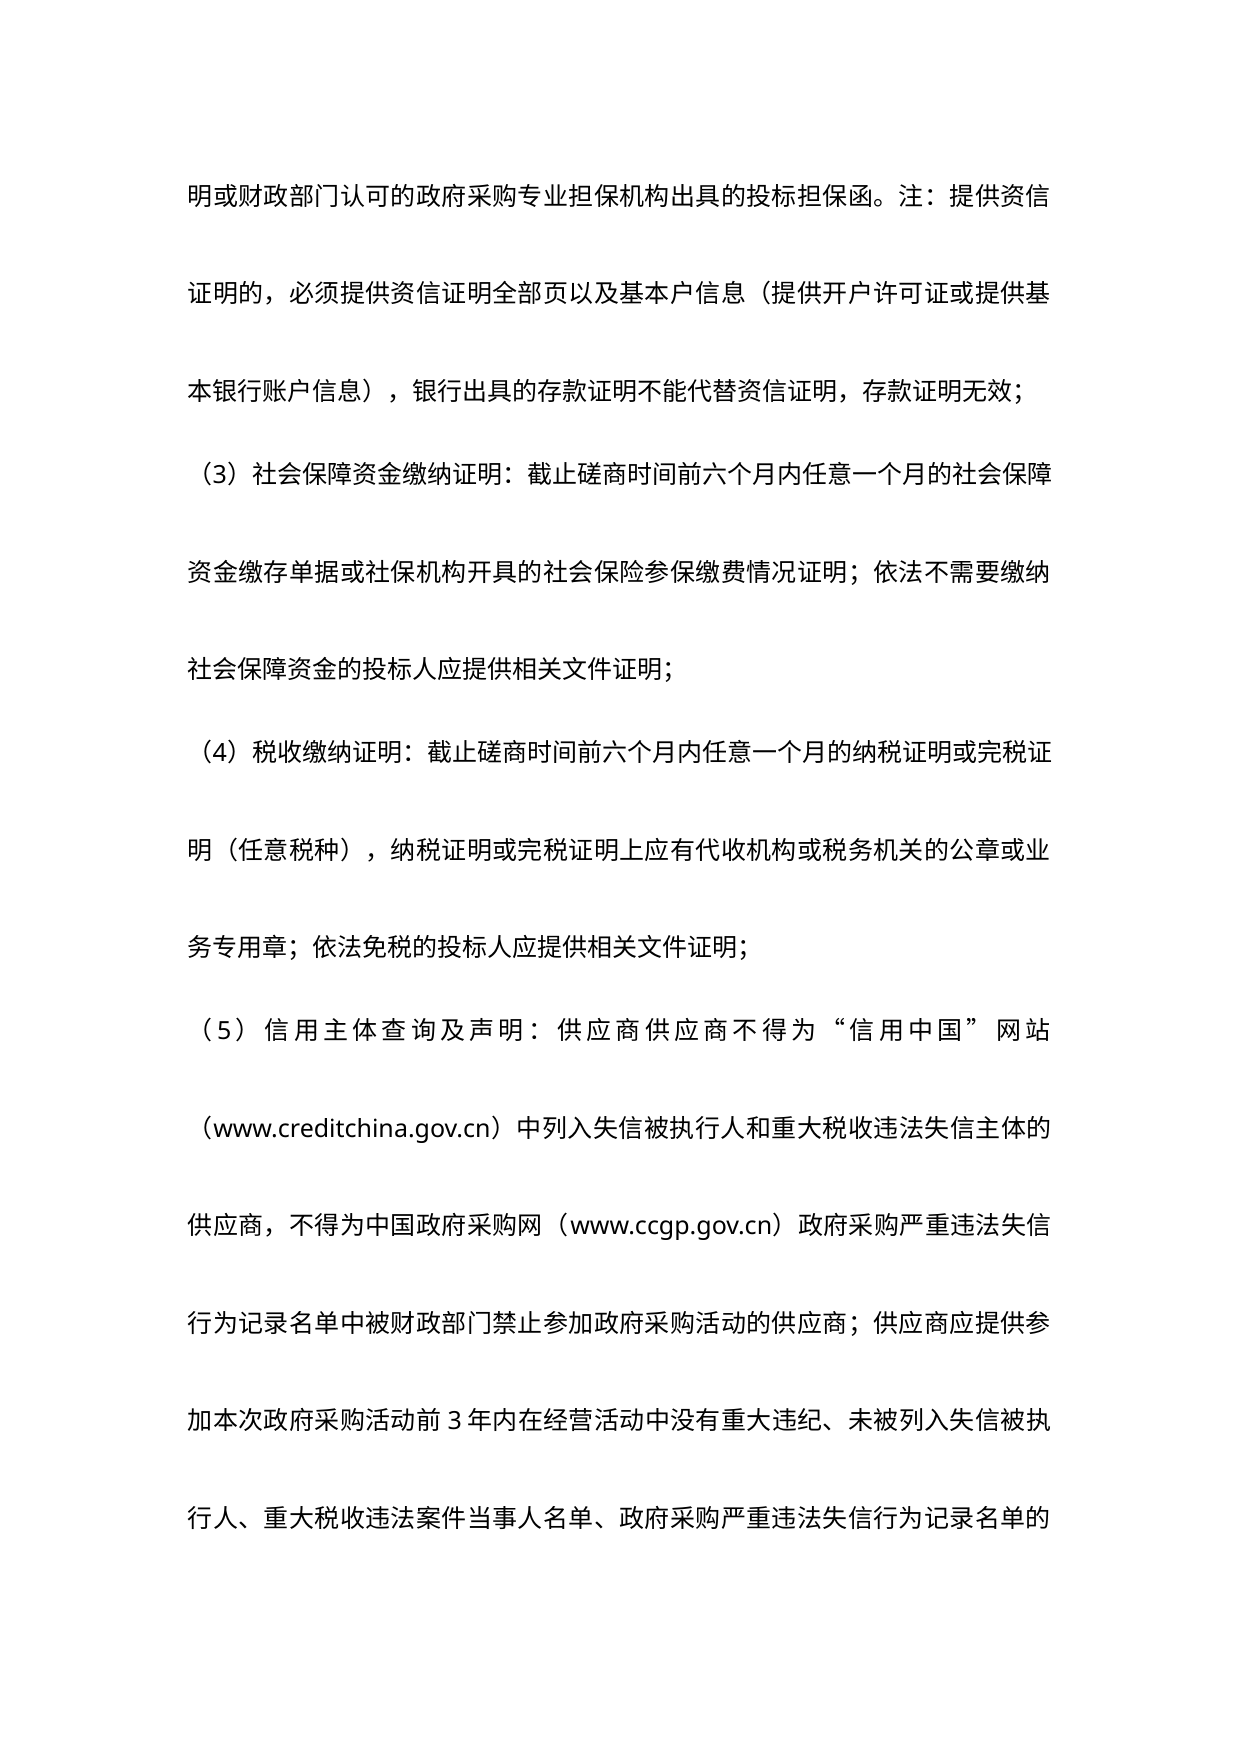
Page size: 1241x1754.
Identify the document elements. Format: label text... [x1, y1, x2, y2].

list （3）社会保障资金缴纳证明：截止磋商时间前六个月内任意一个月的社会保障资金缴存单据或社保机构开具的社会保险参保缴费情况证明；依法不需要缴纳社会保障资金的投标人应提供相关文件证明； [187, 440, 1053, 700]
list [187, 162, 1053, 422]
list （4）税收缴纳证明：截止磋商时间前六个月内任意一个月的纳税证明或完税证明（任意税种），纳税证明或完税证明上应有代收机构或税务机关的公章或业务专用章；依法免税的投标人应提供相关文件证明； [187, 718, 1053, 978]
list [187, 996, 1053, 1549]
